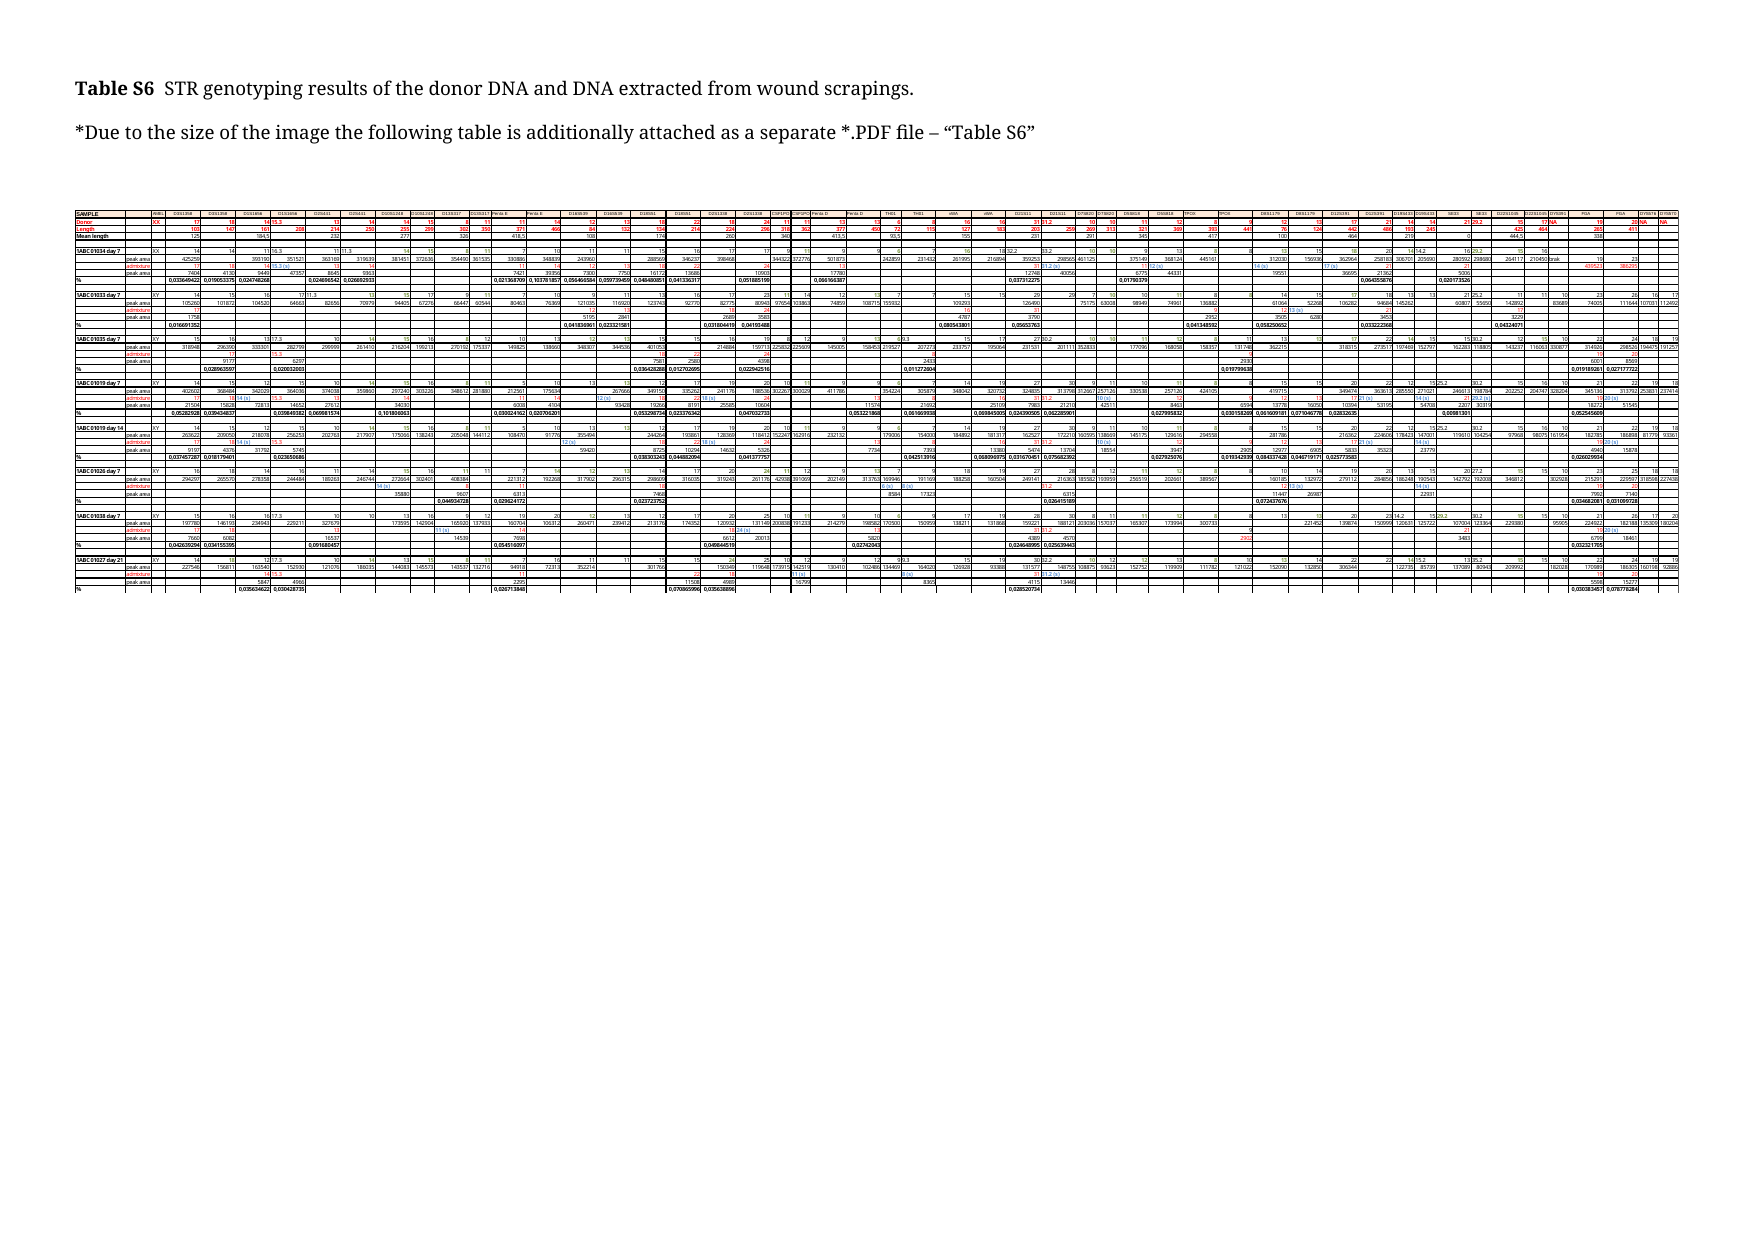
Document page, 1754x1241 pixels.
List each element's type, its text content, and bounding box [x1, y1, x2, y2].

text Table S6 STR genotyping results of the donor DNA and DNA extracted from wound scrapings. [75, 75, 1679, 101]
text *Due to the size of the image the following table is additionally attached as a separate *.PDF file – “Table S6” [75, 119, 1679, 145]
